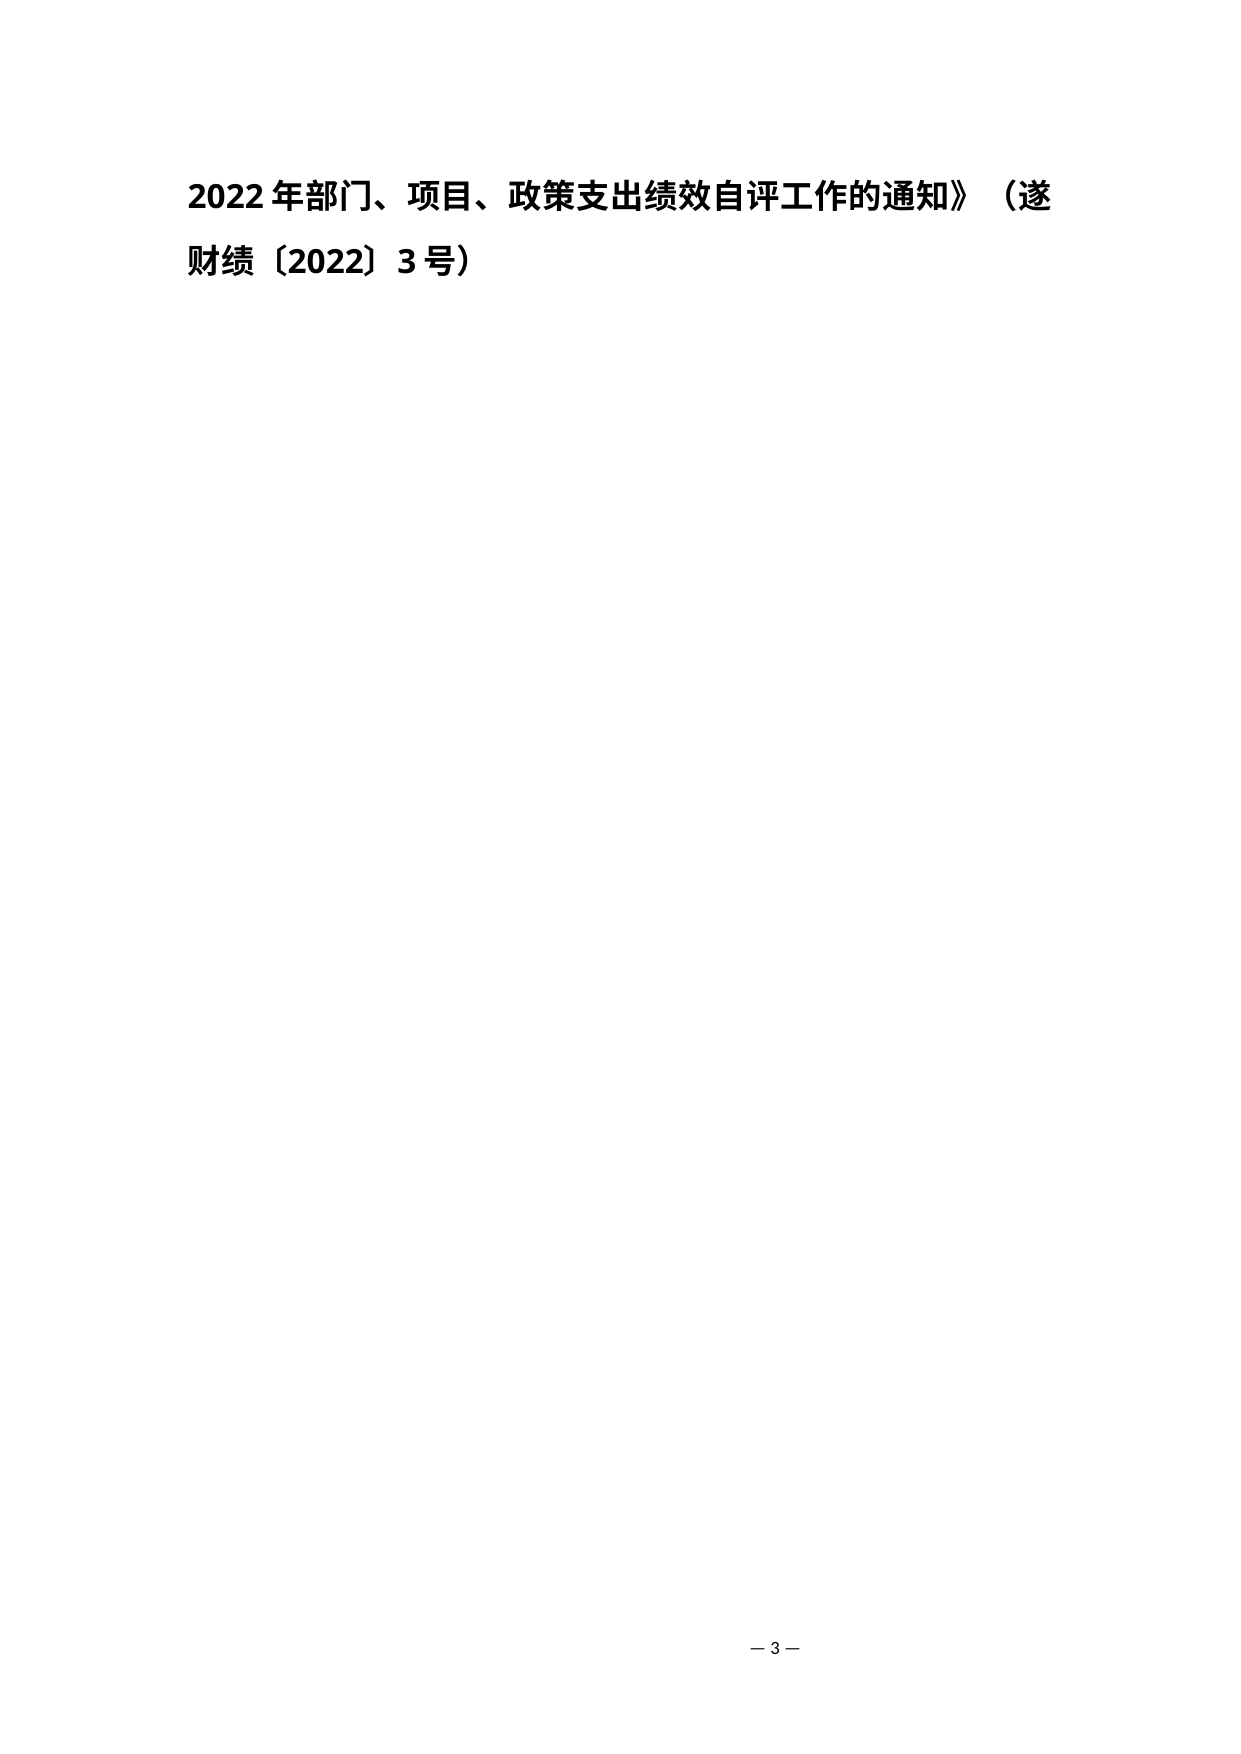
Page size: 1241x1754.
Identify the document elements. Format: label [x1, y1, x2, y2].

text [187, 162, 1053, 292]
